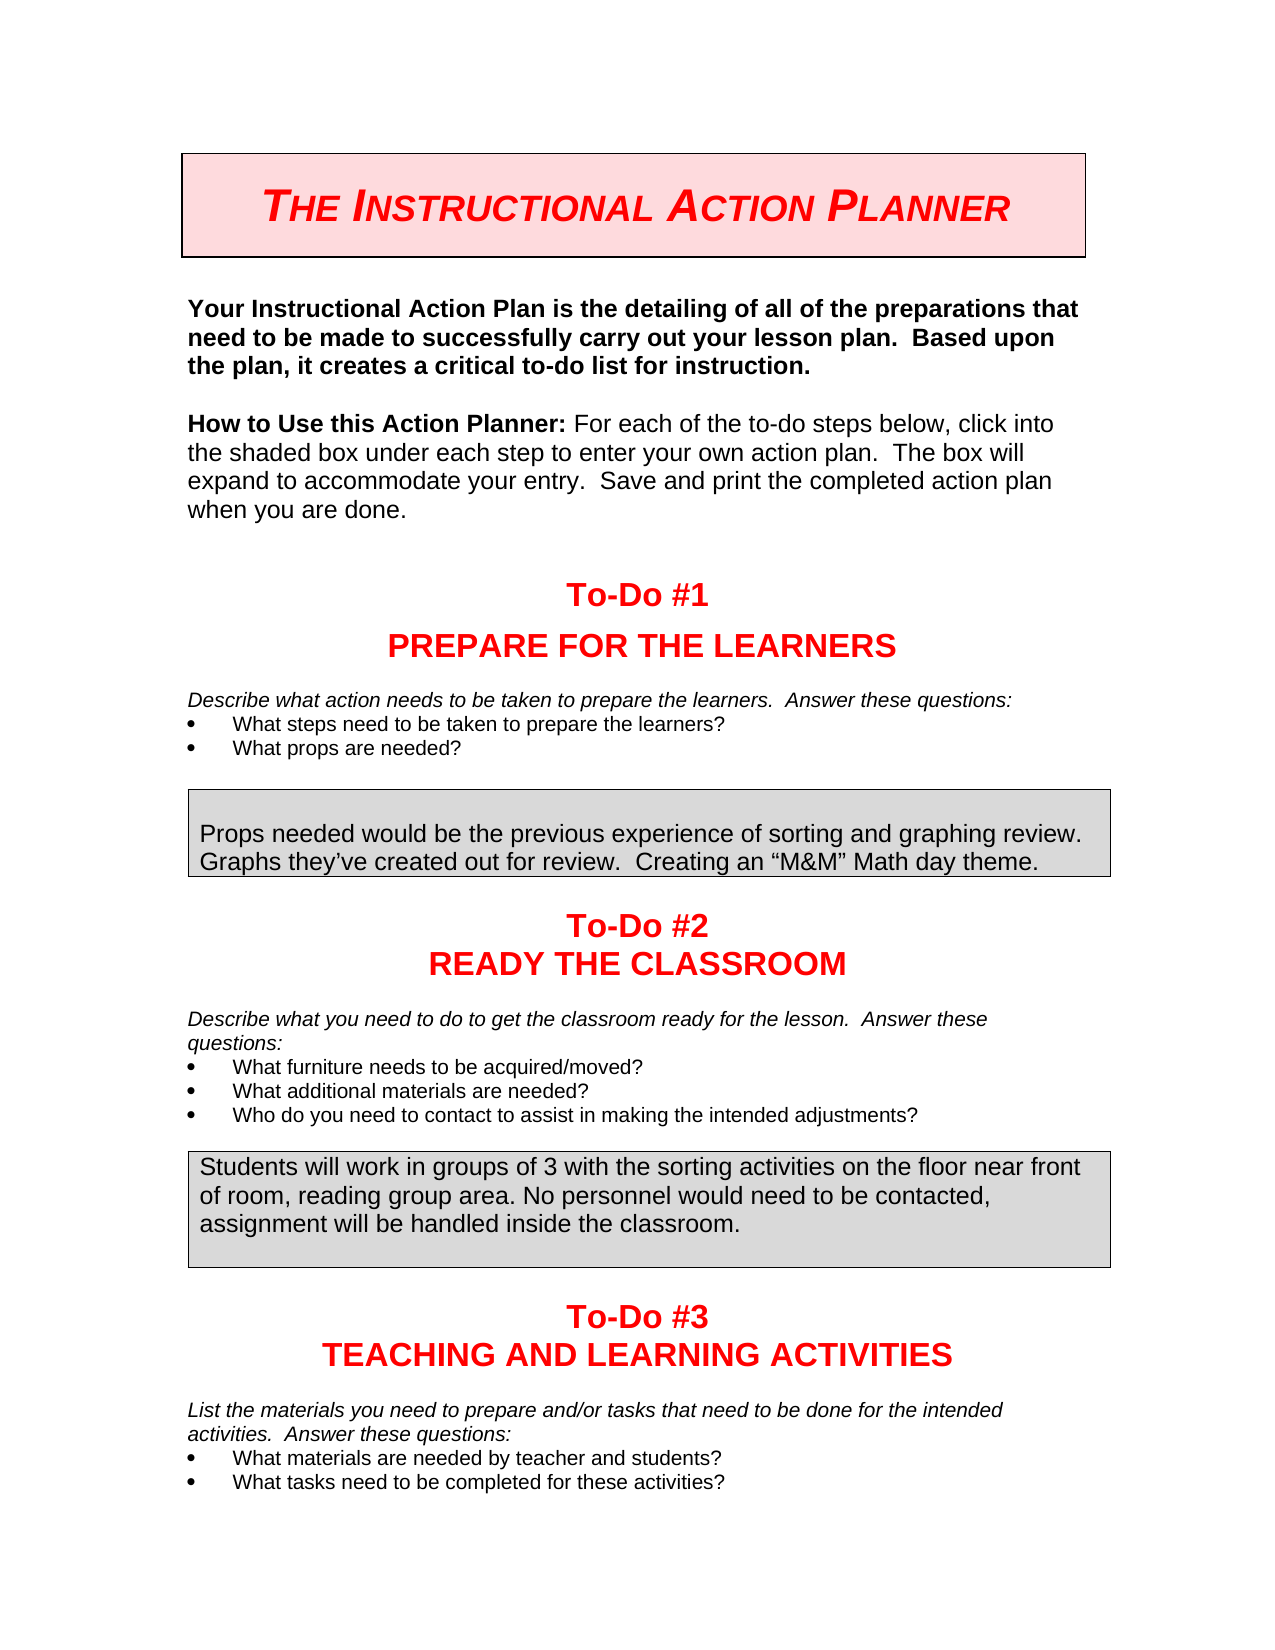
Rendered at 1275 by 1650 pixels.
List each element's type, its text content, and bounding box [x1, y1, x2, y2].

subtitle PREPARE FOR THE LEARNERS [187, 626, 1087, 664]
subtitle To-Do #1 [187, 575, 1087, 613]
subtitle How to Use this Action Planner: For each of the to-do steps below, click into the shaded box under each step to enter your own action plan. The box will expand to accommodate your entry. Save and print the completed action plan when you are done. [187, 409, 1087, 524]
list What steps need to be taken to prepare the learners? [187, 712, 1087, 736]
text Describe what action needs to be taken to prepare the learners. Answer these questions: [187, 688, 1087, 712]
list What materials are needed by teacher and students? [187, 1445, 1087, 1469]
table_header Students will work in groups of 3 with the sorting activities on the floor near front of room, reading group area. No personnel would need to be contacted, assignment will be handled inside the classroom. [189, 1152, 1110, 1267]
list Who do you need to contact to assist in making the intended adjustments? [187, 1103, 1087, 1127]
list What additional materials are needed? [187, 1079, 1087, 1103]
subtitle READY THE CLASSROOM [187, 944, 1087, 983]
list What tasks need to be completed for these activities? [187, 1469, 1087, 1493]
subtitle To-Do #3 [187, 1297, 1087, 1335]
list What props are needed? [187, 736, 1087, 760]
subtitle To-Do #2 [187, 906, 1087, 944]
table_header Props needed would be the previous experience of sorting and graphing review. Graphs they’ve created out for review. Creating an “M&M” Math day theme. [189, 790, 1110, 876]
list What furniture needs to be acquired/moved? [187, 1055, 1087, 1079]
subtitle The Instructional Action Planner [187, 179, 1087, 231]
text List the materials you need to prepare and/or tasks that need to be done for the intended activities. Answer these questions: [187, 1397, 1087, 1445]
text Describe what you need to do to get the classroom ready for the lesson. Answer these questions: [187, 1007, 1087, 1055]
subtitle Your Instructional Action Plan is the detailing of all of the preparations that need to be made to successfully carry out your lesson plan. Based upon the plan, it creates a critical to-do list for instruction. [187, 294, 1087, 380]
subtitle TEACHING AND LEARNING ACTIVITIES [187, 1335, 1087, 1373]
